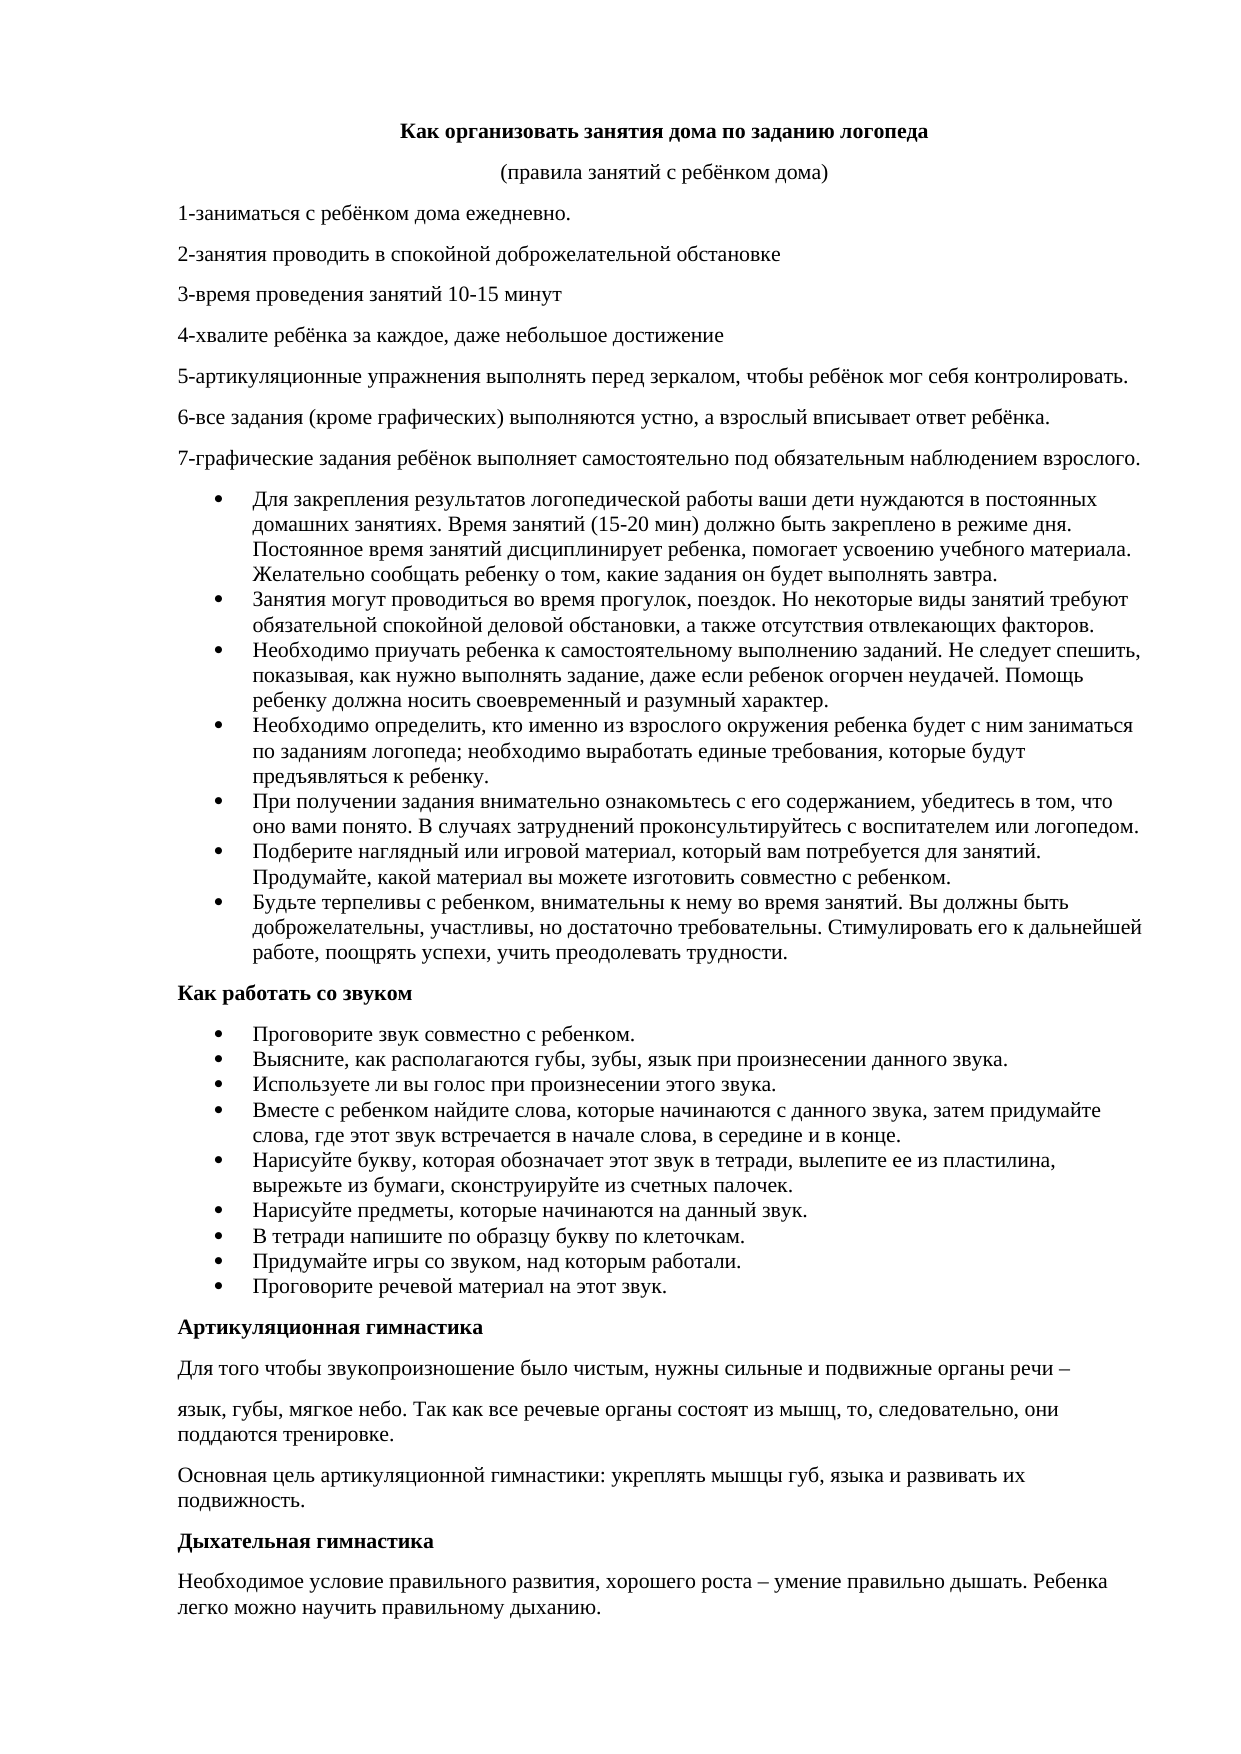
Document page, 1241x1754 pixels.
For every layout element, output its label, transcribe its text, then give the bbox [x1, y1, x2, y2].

text Как организовать занятия дома по заданию логопеда [177, 118, 1152, 143]
list Вместе с ребенком найдите слова, которые начинаются с данного звука, затем придумайте слова, где этот звук встречается в начале слова, в середине и в конце. [215, 1097, 1152, 1147]
text 2-занятия проводить в спокойной доброжелательной обстановке [177, 241, 1152, 266]
text 1-заниматься с ребёнком дома ежедневно. [177, 200, 1152, 225]
text 6-все задания (кроме графических) выполняются устно, а взрослый вписывает ответ ребёнка. [177, 404, 1152, 429]
text 4-хвалите ребёнка за каждое, даже небольшое достижение [177, 322, 1152, 347]
list Необходимо приучать ребенка к самостоятельному выполнению заданий. Не следует спешить, показывая, как нужно выполнять задание, даже если ребенок огорчен неудачей. Помощь ребенку должна носить своевременный и разумный характер. [215, 637, 1152, 712]
list Для закрепления результатов логопедической работы ваши дети нуждаются в постоянных домашних занятиях. Время занятий (15-20 мин) должно быть закреплено в режиме дня. Постоянное время занятий дисциплинирует ребенка, помогает усвоению учебного материала. Желательно сообщать ребенку о том, какие задания он будет выполнять завтра. [215, 486, 1152, 586]
text Как работать со звуком [177, 980, 1152, 1005]
text Для того чтобы звукопроизношение было чистым, нужны сильные и подвижные органы речи – [177, 1355, 1152, 1380]
list Проговорите речевой материал на этот звук. [215, 1273, 1152, 1298]
list Придумайте игры со звуком, над которым работали. [215, 1248, 1152, 1273]
list Нарисуйте букву, которая обозначает этот звук в тетради, вылепите ее из пластилина, вырежьте из бумаги, сконструируйте из счетных палочек. [215, 1147, 1152, 1197]
text (правила занятий с ребёнком дома) [177, 159, 1152, 184]
text 7-графические задания ребёнок выполняет самостоятельно под обязательным наблюдением взрослого. [177, 445, 1152, 470]
text язык, губы, мягкое небо. Так как все речевые органы состоят из мышц, то, следовательно, они поддаются тренировке. [177, 1396, 1152, 1446]
list Нарисуйте предметы, которые начинаются на данный звук. [215, 1197, 1152, 1223]
list В тетради напишите по образцу букву по клеточкам. [215, 1223, 1152, 1248]
text 3-время проведения занятий 10-15 минут [177, 281, 1152, 307]
list Подберите наглядный или игровой материал, который вам потребуется для занятий. Продумайте, какой материал вы можете изготовить совместно с ребенком. [215, 838, 1152, 889]
text Основная цель артикуляционной гимнастики: укреплять мышцы губ, языка и развивать их подвижность. [177, 1462, 1152, 1512]
text Артикуляционная гимнастика [177, 1314, 1152, 1339]
list Используете ли вы голос при произнесении этого звука. [215, 1071, 1152, 1097]
list Необходимо определить, кто именно из взрослого окружения ребенка будет с ним заниматься по заданиям логопеда; необходимо выработать единые требования, которые будут предъявляться к ребенку. [215, 712, 1152, 788]
list Выясните, как располагаются губы, зубы, язык при произнесении данного звука. [215, 1046, 1152, 1071]
list Проговорите звук совместно с ребенком. [215, 1021, 1152, 1046]
list Будьте терпеливы с ребенком, внимательны к нему во время занятий. Вы должны быть доброжелательны, участливы, но достаточно требовательны. Стимулировать его к дальнейшей работе, поощрять успехи, учить преодолевать трудности. [215, 889, 1152, 964]
text Дыхательная гимнастика [177, 1528, 1152, 1553]
text Необходимое условие правильного развития, хорошего роста – умение правильно дышать. Ребенка легко можно научить правильному дыханию. [177, 1568, 1152, 1619]
list Занятия могут проводиться во время прогулок, поездок. Но некоторые виды занятий требуют обязательной спокойной деловой обстановки, а также отсутствия отвлекающих факторов. [215, 586, 1152, 637]
text 5-артикуляционные упражнения выполнять перед зеркалом, чтобы ребёнок мог себя контролировать. [177, 363, 1152, 388]
list При получении задания внимательно ознакомьтесь с его содержанием, убедитесь в том, что оно вами понято. В случаях затруднений проконсультируйтесь с воспитателем или логопедом. [215, 788, 1152, 838]
